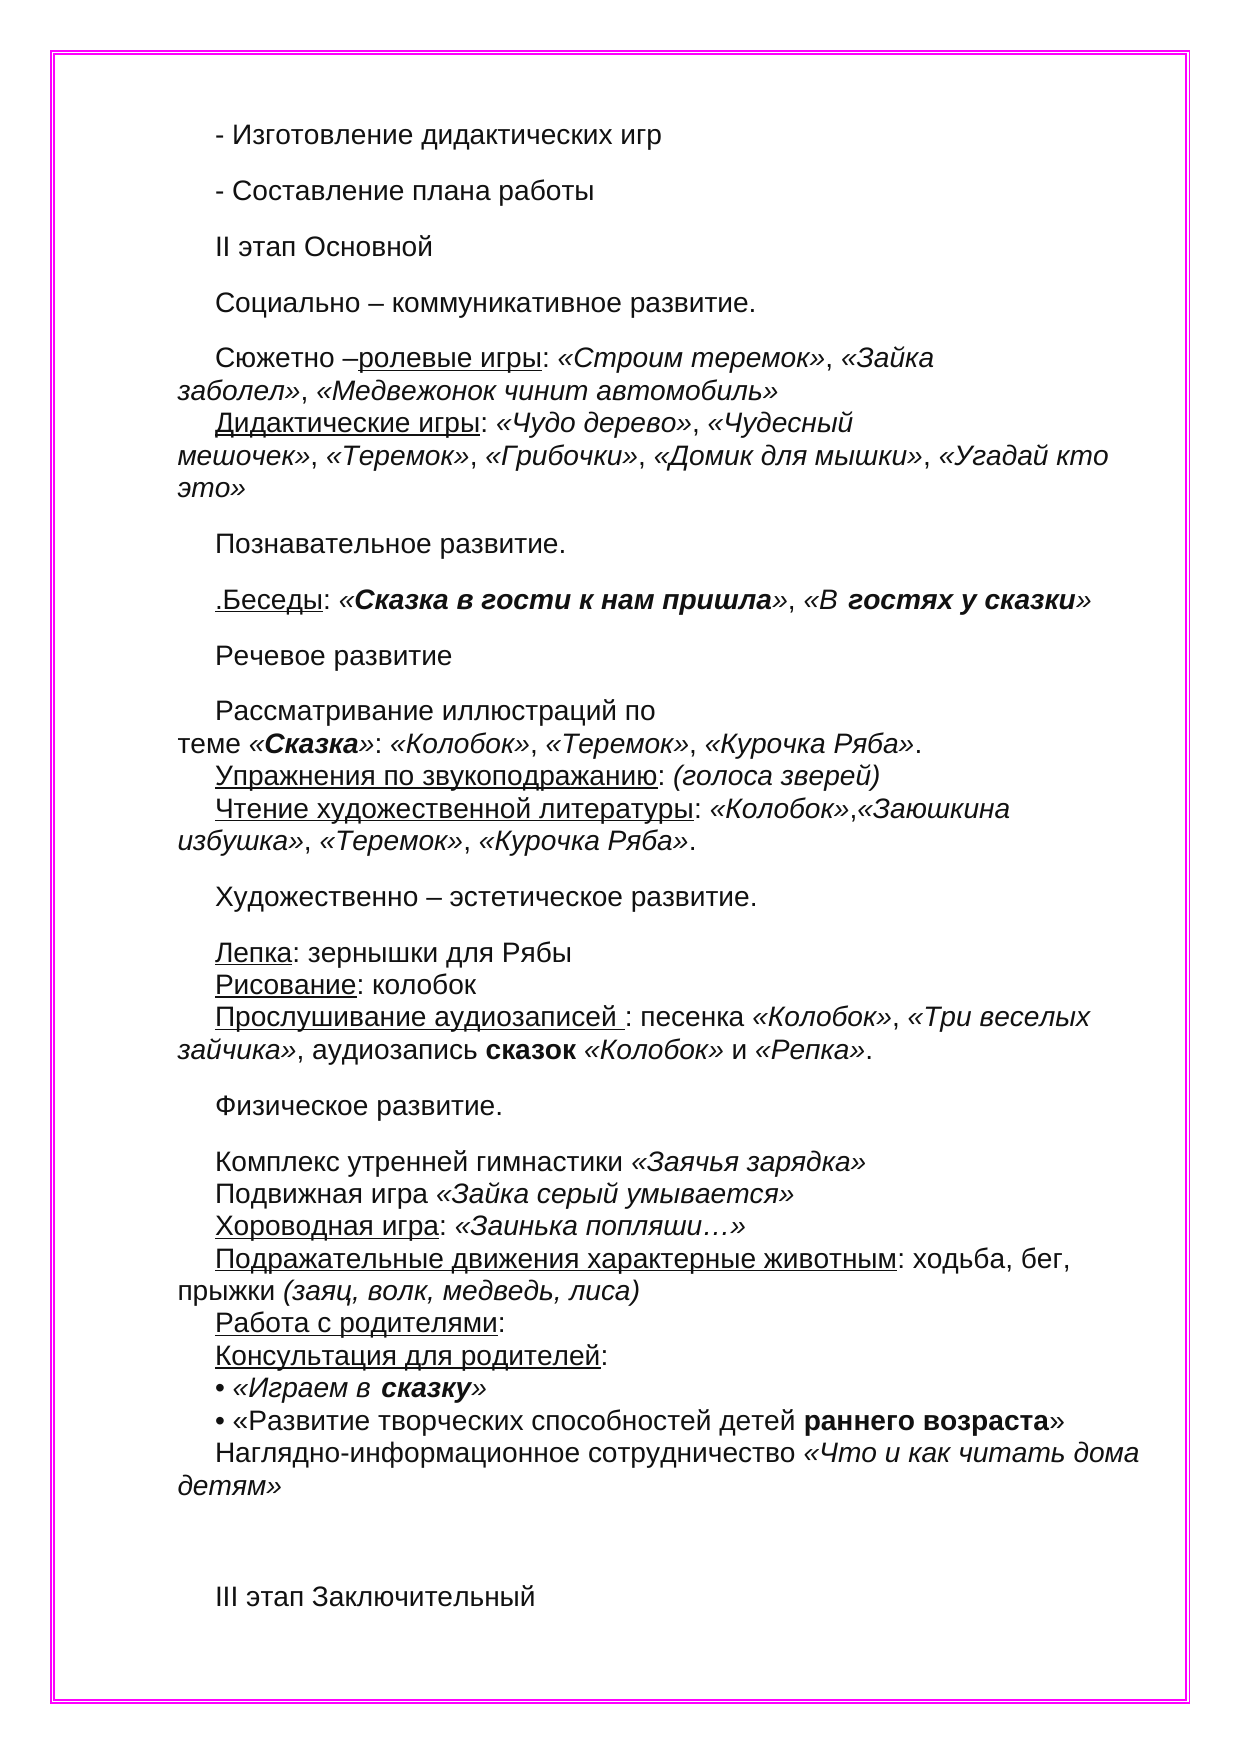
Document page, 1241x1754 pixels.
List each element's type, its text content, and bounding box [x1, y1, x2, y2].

text Рисование: колобок [177, 968, 1152, 1000]
text Лепка: зернышки для Рябы [177, 936, 1152, 968]
text Работа с родителями: [177, 1306, 1152, 1339]
text • «Развитие творческих способностей детей раннего возраста» [177, 1404, 1152, 1436]
text Физическое развитие. [177, 1089, 1152, 1121]
text - Изготовление дидактических игр [177, 118, 1152, 151]
text Хороводная игра: «Заинька попляши…» [177, 1209, 1152, 1242]
text Дидактические игры: «Чудо дерево», «Чудесный мешочек», «Теремок», «Грибочки», «Домик для мышки», «Угадай кто это» [177, 406, 1152, 503]
text Подражательные движения характерные животным: ходьба, бег, прыжки (заяц, волк, медведь, лиса) [177, 1242, 1152, 1306]
text III этап Заключительный [177, 1580, 1152, 1612]
text Рассматривание иллюстраций по теме «Сказка»: «Колобок», «Теремок», «Курочка Ряба». [177, 694, 1152, 759]
text .Беседы: «Сказка в гости к нам пришла», «В гостях у сказки» [177, 583, 1152, 615]
text Подвижная игра «Зайка серый умывается» [177, 1177, 1152, 1209]
text Социально – коммуникативное развитие. [177, 286, 1152, 318]
text Комплекс утренней гимнастики «Заячья зарядка» [177, 1144, 1152, 1177]
text Наглядно-информационное сотрудничество «Что и как читать дома детям» [177, 1436, 1152, 1501]
text Прослушивание аудиозаписей : песенка «Колобок», «Три веселых зайчика», аудиозапись сказок «Колобок» и «Репка». [177, 1000, 1152, 1065]
text • «Играем в сказку» [177, 1371, 1152, 1404]
text Сюжетно –ролевые игры: «Строим теремок», «Зайка заболел», «Медвежонок чинит автомобиль» [177, 341, 1152, 406]
text II этап Основной [177, 230, 1152, 262]
text Познавательное развитие. [177, 527, 1152, 559]
text Художественно – эстетическое развитие. [177, 880, 1152, 912]
text Консультация для родителей: [177, 1339, 1152, 1371]
text Речевое развитие [177, 638, 1152, 671]
text - Составление плана работы [177, 174, 1152, 206]
text Чтение художественной литературы: «Колобок»,«Заюшкина избушка», «Теремок», «Курочка Ряба». [177, 792, 1152, 856]
text Упражнения по звукоподражанию: (голоса зверей) [177, 759, 1152, 792]
